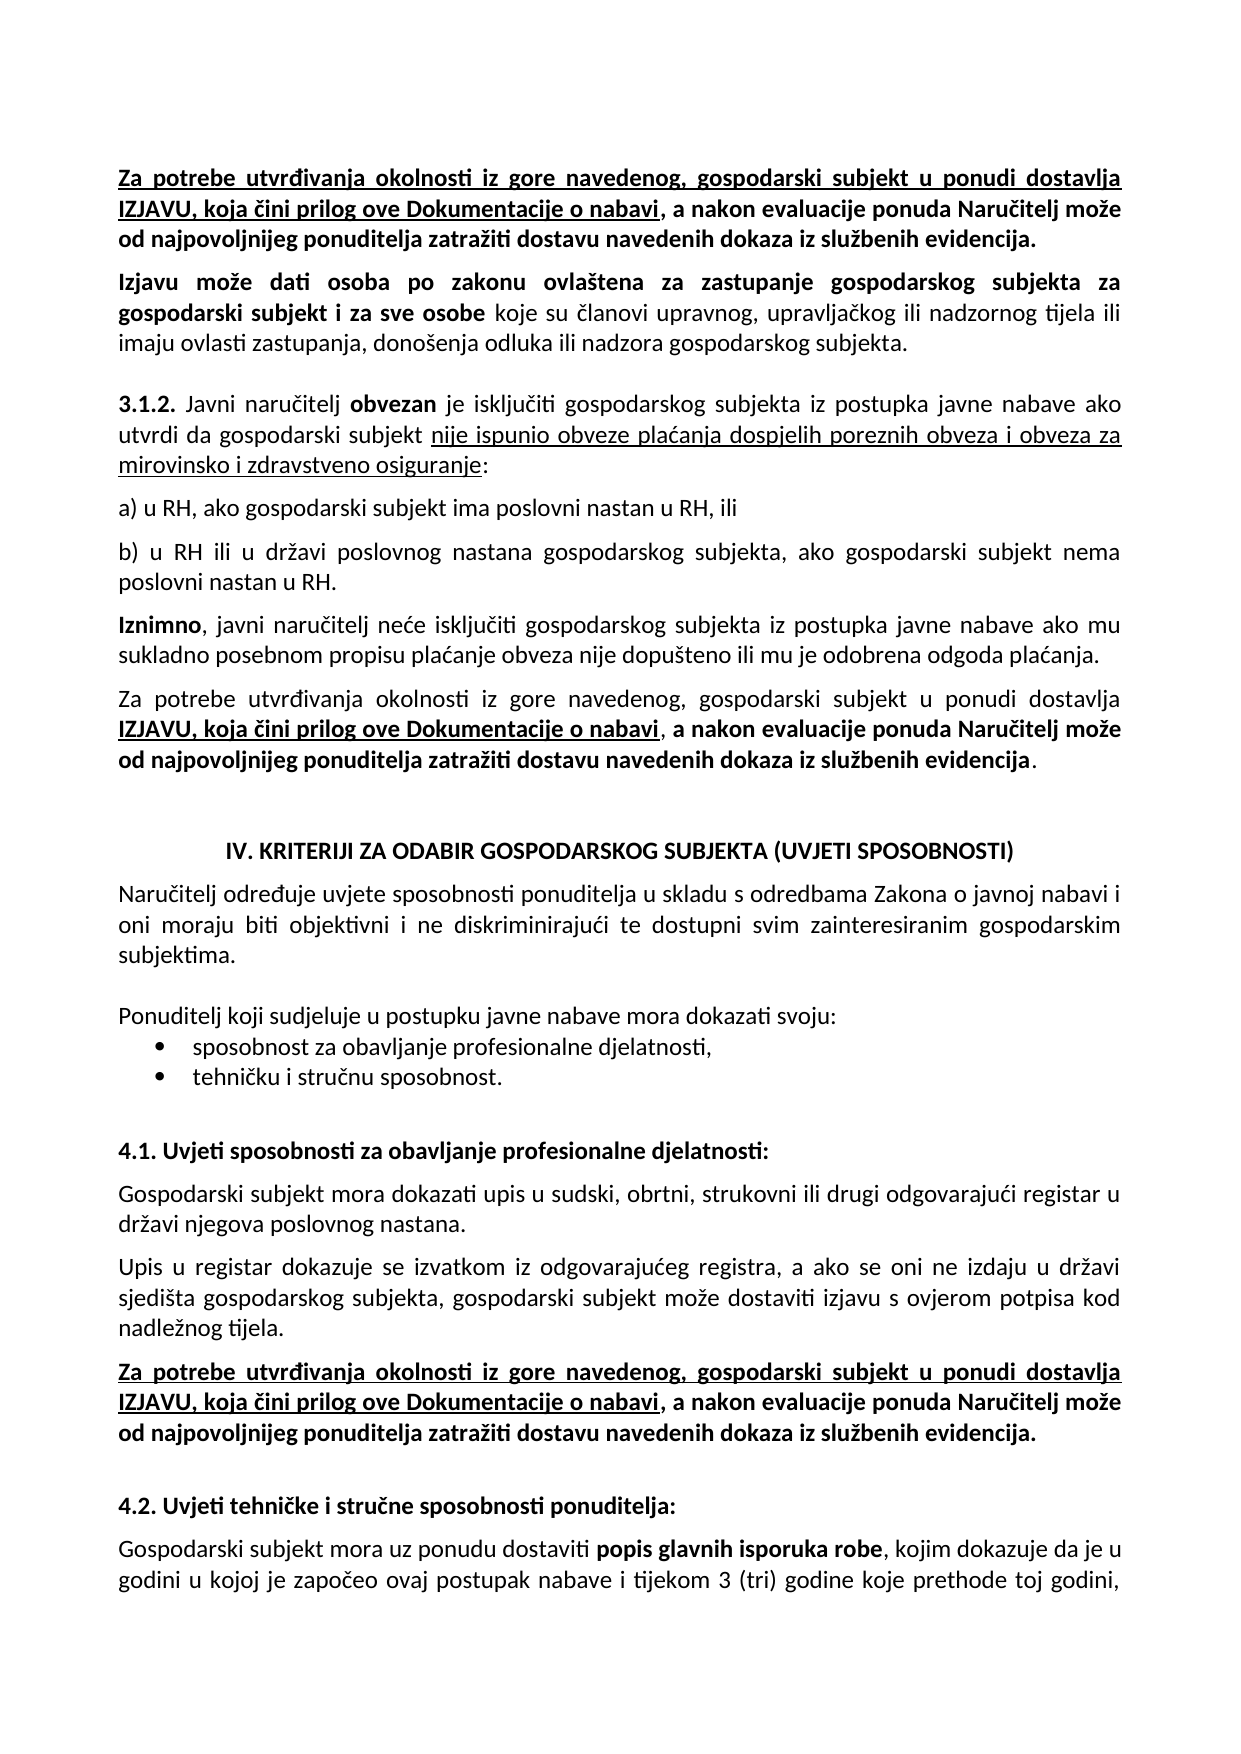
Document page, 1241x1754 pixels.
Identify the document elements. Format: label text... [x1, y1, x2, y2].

text Za potrebe utvrđivanja okolnosti iz gore navedenog, gospodarski subjekt u ponudi dostavlja IZJAVU, koja čini prilog ove Dokumentacije o nabavi, a nakon evaluacije ponuda Naručitelj može od najpovoljnijeg ponuditelja zatražiti dostavu navedenih dokaza iz službenih evidencija. [118, 190, 1122, 254]
text Za potrebe utvrđivanja okolnosti iz gore navedenog, gospodarski subjekt u ponudi dostavlja IZJAVU, koja čini prilog ove Dokumentacije o nabavi, a nakon evaluacije ponuda Naručitelj može od najpovoljnijeg ponuditelja zatražiti dostavu navedenih dokaza iz službenih evidencija. [118, 162, 1122, 188]
list tehničku i stručnu sposobnost. [155, 1061, 1122, 1092]
text Za potrebe utvrđivanja okolnosti iz gore navedenog, gospodarski subjekt u ponudi dostavlja IZJAVU, koja čini prilog ove Dokumentacije o nabavi, a nakon evaluacije ponuda Naručitelj može od najpovoljnijeg ponuditelja zatražiti dostavu navedenih dokaza iz službenih evidencija. [118, 1383, 1122, 1447]
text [118, 1533, 1122, 1594]
text a) u RH, ako gospodarski subjekt ima poslovni nastan u RH, ili [118, 493, 1122, 523]
text 4.1. Uvjeti sposobnosti za obavljanje profesionalne djelatnosti: [118, 1135, 1122, 1166]
text 4.2. Uvjeti tehničke i stručne sposobnosti ponuditelja: [118, 1490, 1122, 1521]
text Ponuditelj koji sudjeluje u postupku javne nabave mora dokazati svoju: [118, 1000, 1122, 1031]
text Iznimno, javni naručitelj neće isključiti gospodarskog subjekta iz postupka javne nabave ako mu sukladno posebnom propisu plaćanje obveza nije dopušteno ili mu je odobrena odgoda plaćanja. [118, 609, 1122, 670]
text Za potrebe utvrđivanja okolnosti iz gore navedenog, gospodarski subjekt u ponudi dostavlja IZJAVU, koja čini prilog ove Dokumentacije o nabavi, a nakon evaluacije ponuda Naručitelj može od najpovoljnijeg ponuditelja zatražiti dostavu navedenih dokaza iz službenih evidencija. [118, 683, 1122, 774]
text Izjavu može dati osoba po zakonu ovlaštena za zastupanje gospodarskog subjekta za gospodarski subjekt i za sve osobe koje su članovi upravnog, upravljačkog ili nadzornog tijela ili imaju ovlasti zastupanja, donošenja odluka ili nadzora gospodarskog subjekta. [118, 266, 1122, 358]
text Upis u registar dokazuje se izvatkom iz odgovarajućeg registra, a ako se oni ne izdaju u državi sjedišta gospodarskog subjekta, gospodarski subjekt može dostaviti izjavu s ovjerom potpisa kod nadležnog tijela. [118, 1252, 1122, 1343]
text b) u RH ili u državi poslovnog nastana gospodarskog subjekta, ako gospodarski subjekt nema poslovni nastan u RH. [118, 536, 1122, 597]
text IV. KRITERIJI ZA ODABIR GOSPODARSKOG SUBJEKTA (UVJETI SPOSOBNOSTI) [118, 835, 1122, 866]
text 3.1.2. Javni naručitelj obvezan je isključiti gospodarskog subjekta iz postupka javne nabave ako utvrdi da gospodarski subjekt nije ispunio obveze plaćanja dospjelih poreznih obveza i obveza za mirovinsko i zdravstveno osiguranje: [118, 388, 1122, 480]
text Za potrebe utvrđivanja okolnosti iz gore navedenog, gospodarski subjekt u ponudi dostavlja IZJAVU, koja čini prilog ove Dokumentacije o nabavi, a nakon evaluacije ponuda Naručitelj može od najpovoljnijeg ponuditelja zatražiti dostavu navedenih dokaza iz službenih evidencija. [118, 1356, 1122, 1382]
text Naručitelj određuje uvjete sposobnosti ponuditelja u skladu s odredbama Zakona o javnoj nabavi i oni moraju biti objektivni i ne diskriminirajući te dostupni svim zainteresiranim gospodarskim subjektima. [118, 878, 1122, 970]
list sposobnost za obavljanje profesionalne djelatnosti, [155, 1031, 1122, 1061]
text Gospodarski subjekt mora dokazati upis u sudski, obrtni, strukovni ili drugi odgovarajući registar u državi njegova poslovnog nastana. [118, 1178, 1122, 1239]
